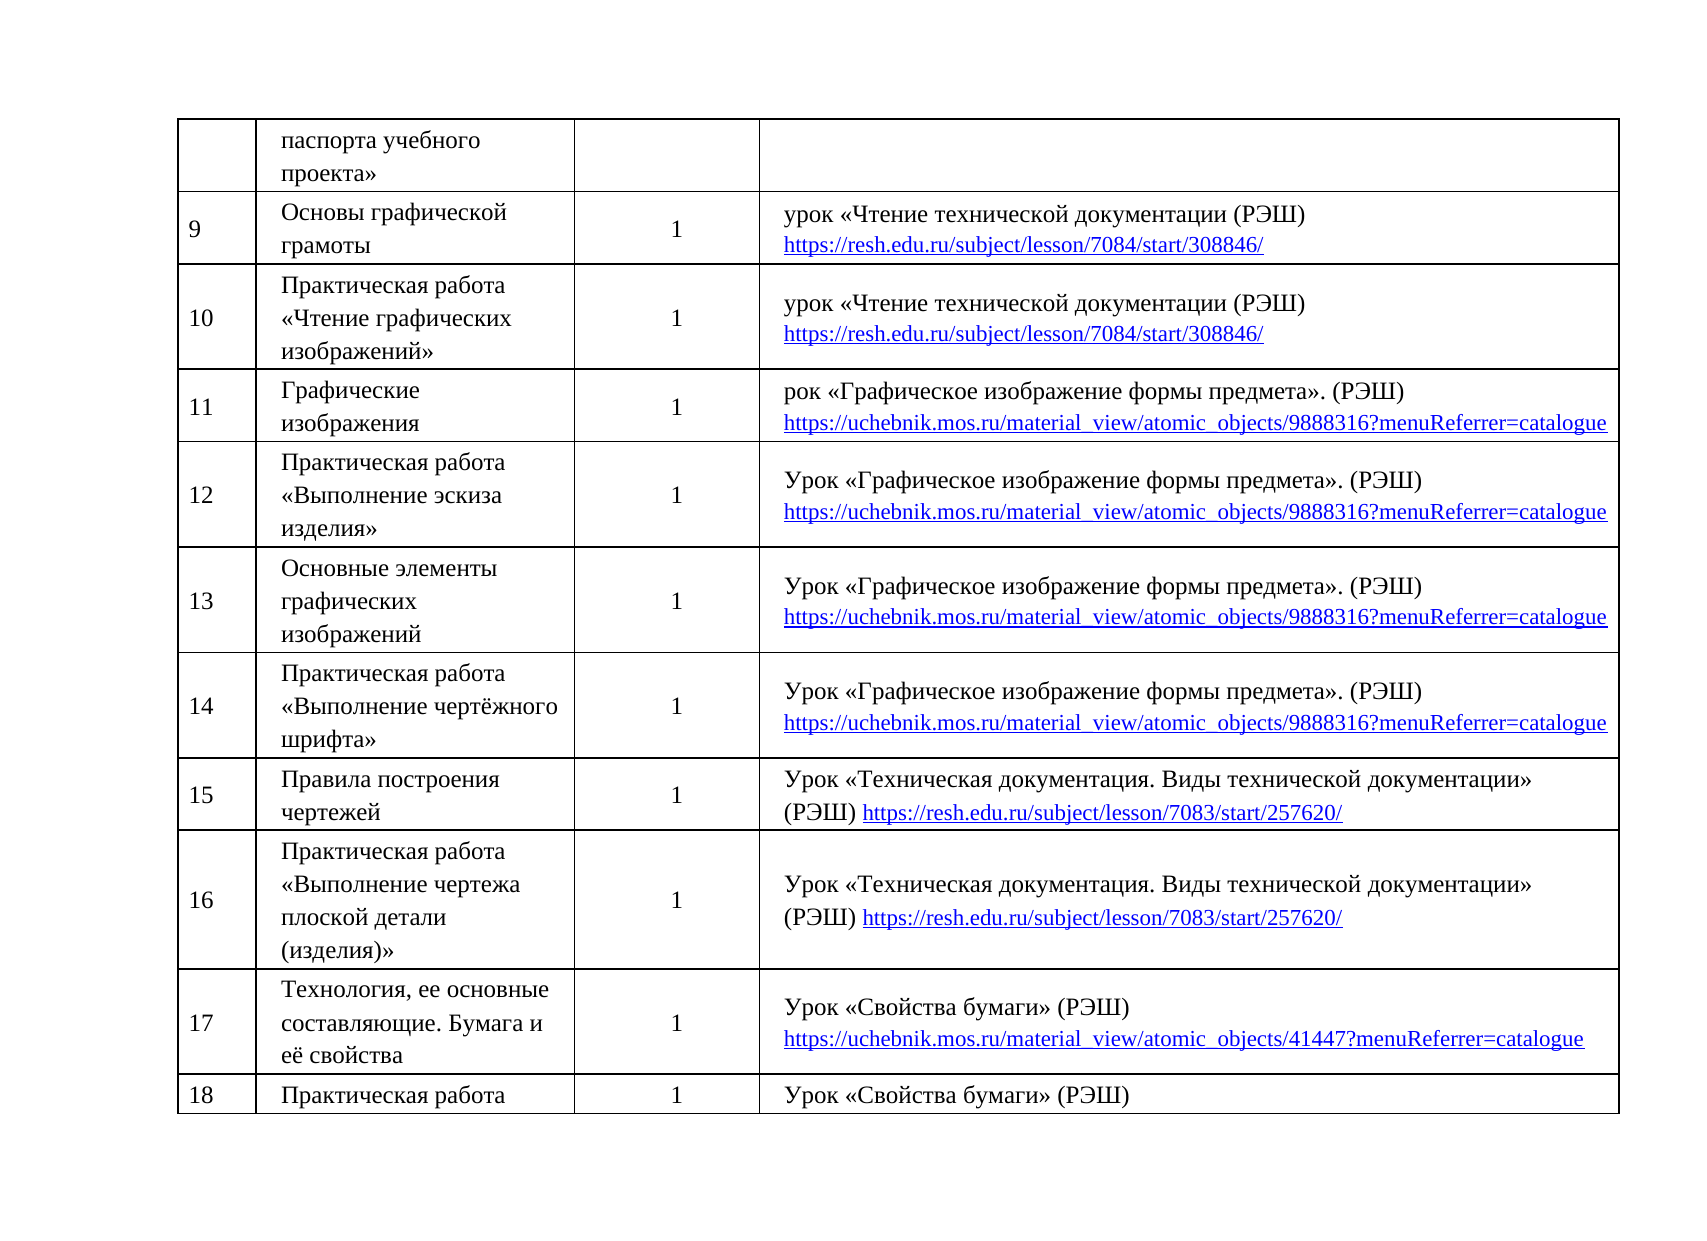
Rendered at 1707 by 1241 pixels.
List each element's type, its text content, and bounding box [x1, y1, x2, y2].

table_cell 12 [179, 442, 255, 546]
table_cell Технология, ее основные составляющие. Бумага и её свойства [257, 970, 574, 1073]
table_cell Урок «Графическое изображение формы предмета». (РЭШ) https://uchebnik.mos.ru/material_view/atomic_objects/9888316?menuReferrer=catalogue [760, 653, 1618, 757]
table_cell 1 [575, 831, 759, 968]
table_cell Практическая работа «Выполнение чертёжного шрифта» [257, 653, 574, 757]
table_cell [760, 1075, 1618, 1113]
table_cell Основы графической грамоты [257, 192, 574, 263]
table_cell 1 [575, 548, 759, 652]
table_cell 1 [575, 192, 759, 263]
table_cell Урок «Графическое изображение формы предмета». (РЭШ) https://uchebnik.mos.ru/material_view/atomic_objects/9888316?menuReferrer=catalogue [760, 548, 1618, 652]
table_cell 1 [575, 442, 759, 546]
table_cell 1 [575, 759, 759, 829]
table_cell Урок «Техническая документация. Виды технической документации» (РЭШ) https://resh.edu.ru/subject/lesson/7083/start/257620/ [760, 759, 1618, 829]
table_cell 17 [179, 970, 255, 1073]
table_cell Урок «Свойства бумаги» (РЭШ) https://uchebnik.mos.ru/material_view/atomic_objects/41447?menuReferrer=catalogue [760, 970, 1618, 1073]
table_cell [257, 1075, 574, 1113]
table_cell 8 [179, 120, 255, 191]
table_cell 14 [179, 653, 255, 757]
table_cell Практическая работа «Чтение графических изображений» [257, 265, 574, 368]
table_cell 1 [575, 265, 759, 368]
table_cell 9 [179, 192, 255, 263]
table_cell Урок «Графическое изображение формы предмета». (РЭШ) https://uchebnik.mos.ru/material_view/atomic_objects/9888316?menuReferrer=catalogue [760, 442, 1618, 546]
table_cell урок «Чтение технической документации (РЭШ) https://resh.edu.ru/subject/lesson/7084/start/308846/ [760, 265, 1618, 368]
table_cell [760, 120, 1618, 191]
table_cell Практическая работа «Выполнение эскиза изделия» [257, 442, 574, 546]
table_cell 16 [179, 831, 255, 968]
table_cell Урок «Техническая документация. Виды технической документации» (РЭШ) https://resh.edu.ru/subject/lesson/7083/start/257620/ [760, 831, 1618, 968]
table_cell Правила построения чертежей [257, 759, 574, 829]
table_cell Практическая работа «Выполнение чертежа плоской детали (изделия)» [257, 831, 574, 968]
table_cell 1 [575, 1075, 759, 1113]
table_cell 1 [575, 370, 759, 441]
table_cell 10 [179, 265, 255, 368]
table_cell 13 [179, 548, 255, 652]
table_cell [257, 120, 574, 191]
table_cell 15 [179, 759, 255, 829]
table_cell Основные элементы графических изображений [257, 548, 574, 652]
table_cell 1 [575, 970, 759, 1073]
table_cell Графические изображения [257, 370, 574, 441]
table_cell 18 [179, 1075, 255, 1113]
table_cell 1 [575, 653, 759, 757]
table_cell рок «Графическое изображение формы предмета». (РЭШ) https://uchebnik.mos.ru/material_view/atomic_objects/9888316?menuReferrer=catalogue [760, 370, 1618, 441]
table_cell 1 [575, 120, 759, 191]
table_cell 11 [179, 370, 255, 441]
table_cell урок «Чтение технической документации (РЭШ) https://resh.edu.ru/subject/lesson/7084/start/308846/ [760, 192, 1618, 263]
